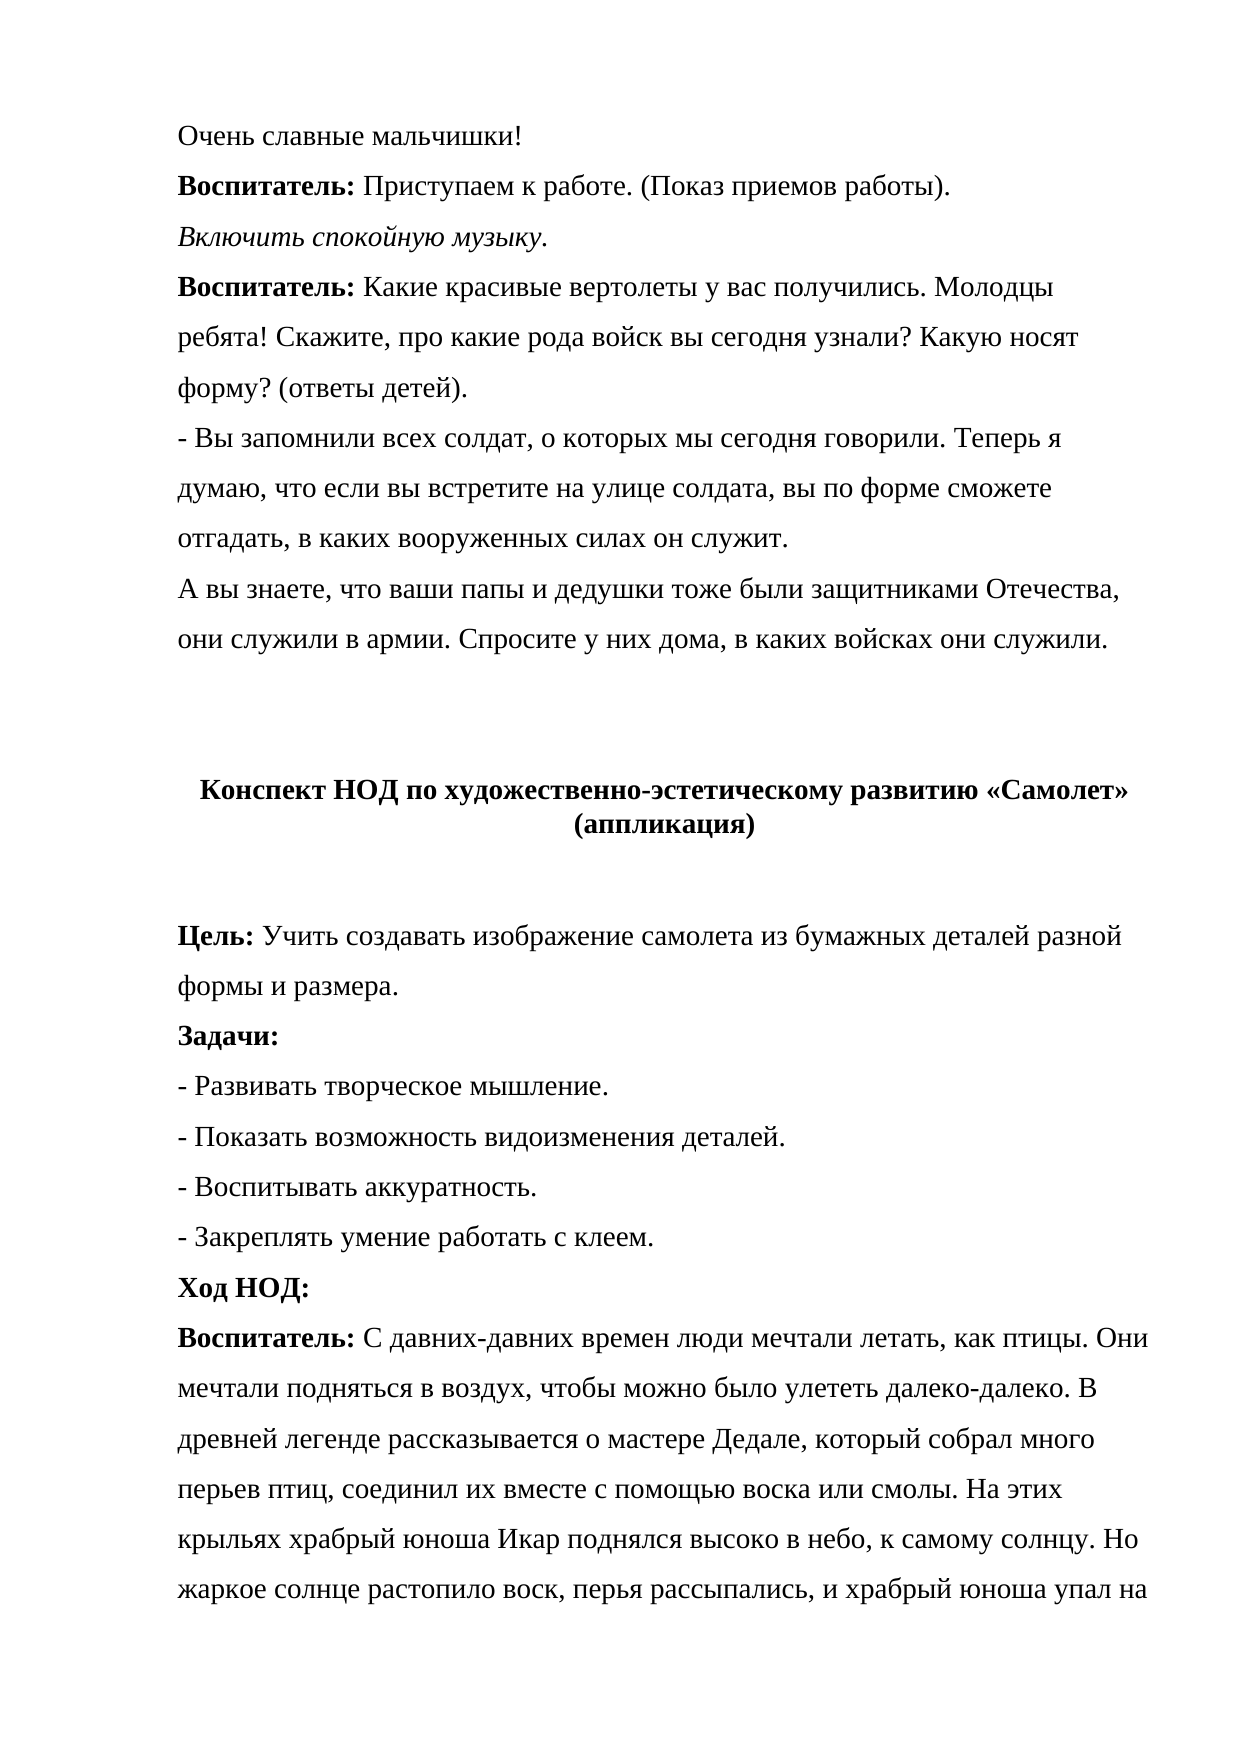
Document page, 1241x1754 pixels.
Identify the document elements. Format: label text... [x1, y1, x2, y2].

text Конспект НОД по художественно-эстетическому развитию «Самолет» (аппликация) [177, 772, 1152, 867]
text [177, 118, 1152, 655]
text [177, 867, 1152, 1605]
